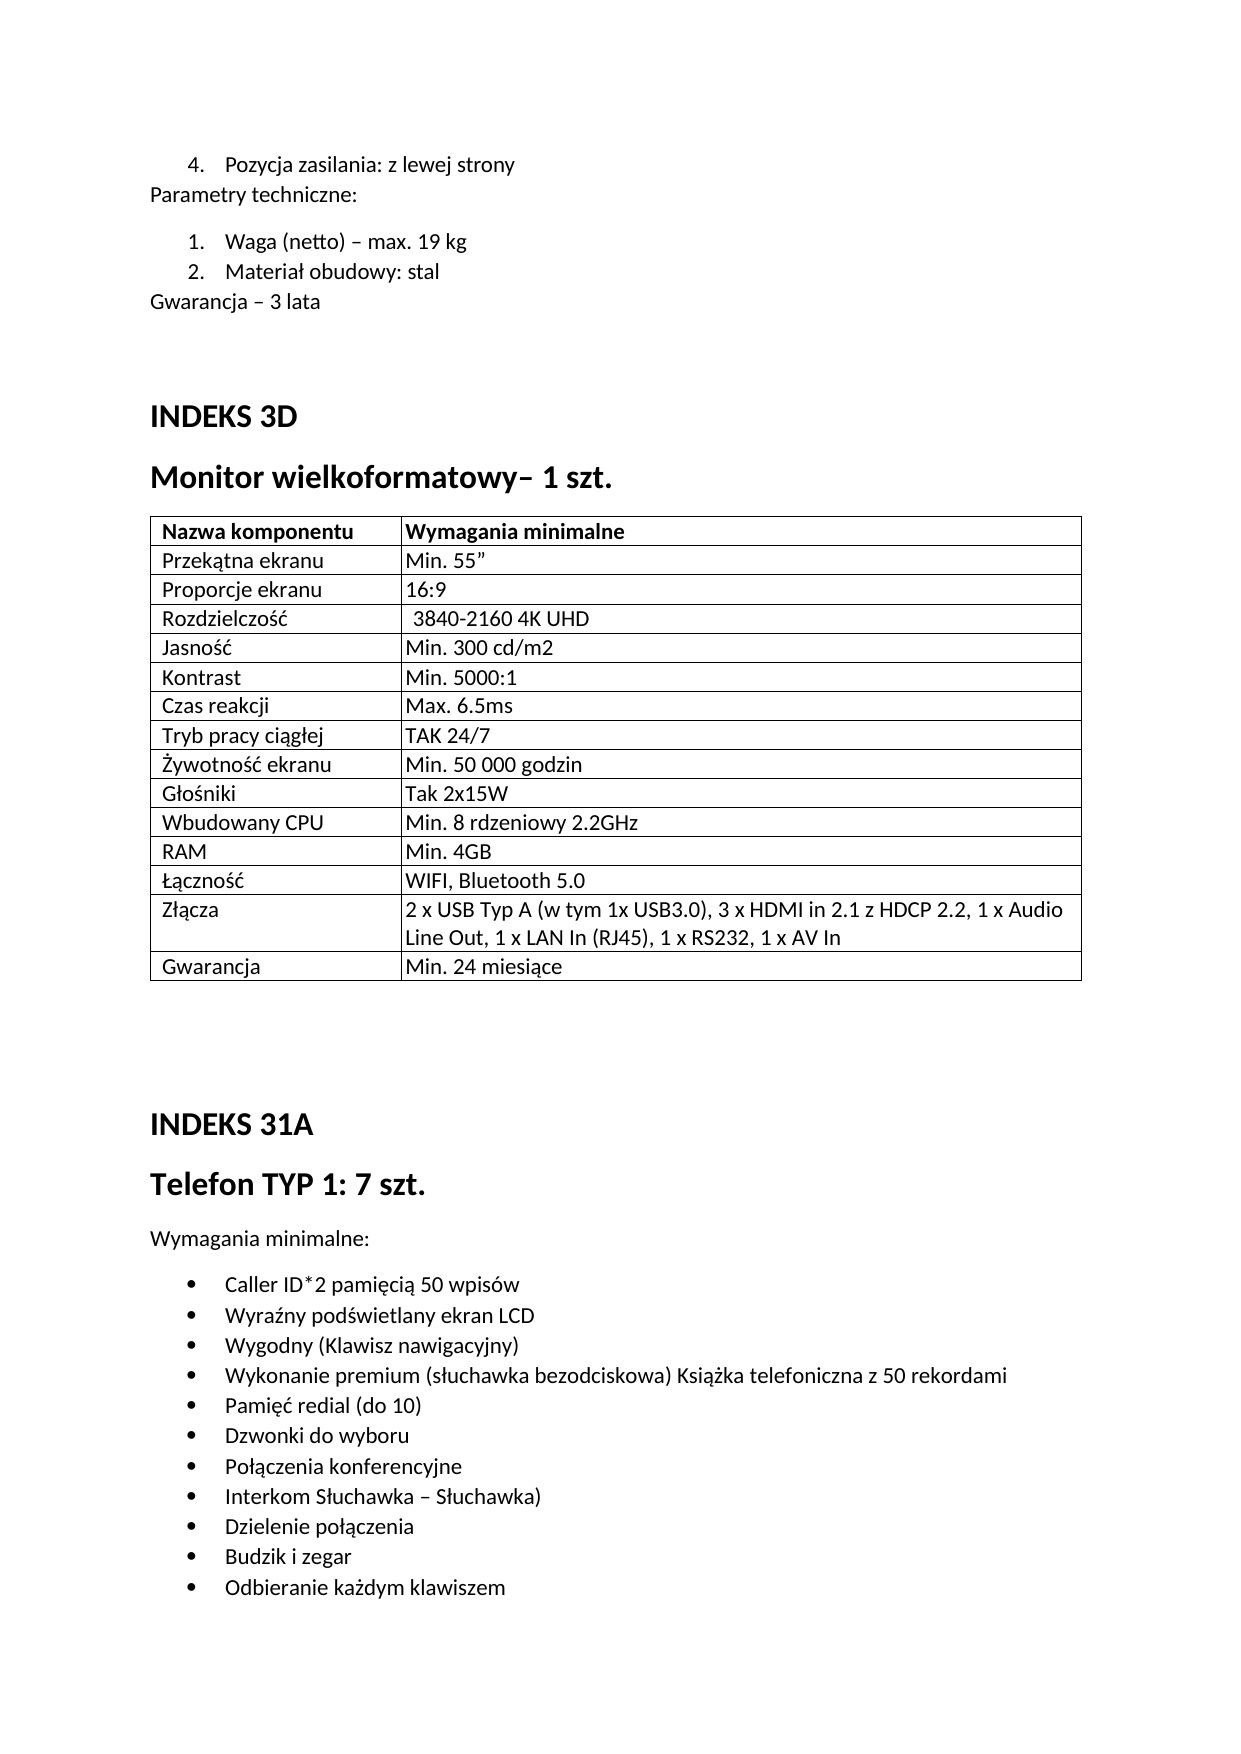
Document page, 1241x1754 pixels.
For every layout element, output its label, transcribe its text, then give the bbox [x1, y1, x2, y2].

text INDEKS 3D [150, 395, 1090, 436]
list Wygodny (Klawisz nawigacyjny) [187, 1331, 1090, 1359]
list Interkom Słuchawka – Słuchawka) [187, 1482, 1090, 1510]
list Caller ID*2 pamięcią 50 wpisów [187, 1271, 1090, 1299]
table_header Wymagania minimalne [402, 517, 1081, 545]
table_cell Tak 2x15W [402, 779, 1081, 807]
list Pozycja zasilania: z lewej strony [187, 150, 1090, 178]
list Dzwonki do wyboru [187, 1422, 1090, 1450]
table_cell Min. 300 cd/m2 [402, 634, 1081, 662]
table_cell WIFI, Bluetooth 5.0 [402, 866, 1081, 894]
table_cell Min. 4GB [402, 837, 1081, 865]
table_cell Gwarancja [151, 952, 401, 980]
table_cell Proporcje ekranu [151, 575, 401, 603]
table_cell Max. 6.5ms [402, 692, 1081, 720]
table_cell 16:9 [402, 575, 1081, 603]
table_cell Tryb pracy ciągłej [151, 721, 401, 749]
table_cell Min. 5000:1 [402, 663, 1081, 691]
text Telefon TYP 1: 7 szt. [150, 1163, 1090, 1204]
table_cell RAM [151, 837, 401, 865]
list Budzik i zegar [187, 1542, 1090, 1571]
table_cell Kontrast [151, 663, 401, 691]
list Wyraźny podświetlany ekran LCD [187, 1301, 1090, 1329]
list Połączenia konferencyjne [187, 1452, 1090, 1480]
text Gwarancja – 3 lata [150, 287, 1090, 316]
table_cell Min. 24 miesiące [402, 952, 1081, 980]
list Odbieranie każdym klawiszem [187, 1573, 1090, 1601]
table_cell Jasność [151, 634, 401, 662]
table_cell Min. 50 000 godzin [402, 750, 1081, 778]
text Parametry techniczne: [150, 180, 1090, 208]
table_cell Wbudowany CPU [151, 808, 401, 836]
text Monitor wielkoformatowy– 1 szt. [150, 456, 1090, 496]
table_cell Min. 8 rdzeniowy 2.2GHz [402, 808, 1081, 836]
table_header Nazwa komponentu [151, 517, 401, 545]
table_cell Min. 55” [402, 546, 1081, 574]
table_cell Złącza [151, 895, 401, 951]
list Waga (netto) – max. 19 kg [187, 227, 1090, 255]
list Dzielenie połączenia [187, 1512, 1090, 1540]
table_cell 2 x USB Typ A (w tym 1x USB3.0), 3 x HDMI in 2.1 z HDCP 2.2, 1 x Audio Line Out, 1 x LAN In (RJ45), 1 x RS232, 1 x AV In [402, 895, 1081, 951]
table_cell Głośniki [151, 779, 401, 807]
list Materiał obudowy: stal [187, 257, 1090, 285]
text Wymagania minimalne: [150, 1224, 1090, 1252]
list Wykonanie premium (słuchawka bezodciskowa) Książka telefoniczna z 50 rekordami [187, 1361, 1090, 1389]
table_cell Żywotność ekranu [151, 750, 401, 778]
table_cell Łączność [151, 866, 401, 894]
table_cell Czas reakcji [151, 692, 401, 720]
table_cell TAK 24/7 [402, 721, 1081, 749]
table_cell Przekątna ekranu [151, 546, 401, 574]
text INDEKS 31A [150, 1102, 1090, 1143]
list Pamięć redial (do 10) [187, 1391, 1090, 1419]
table_cell 3840-2160 4K UHD [402, 605, 1081, 632]
table_cell Rozdzielczość [151, 605, 401, 632]
